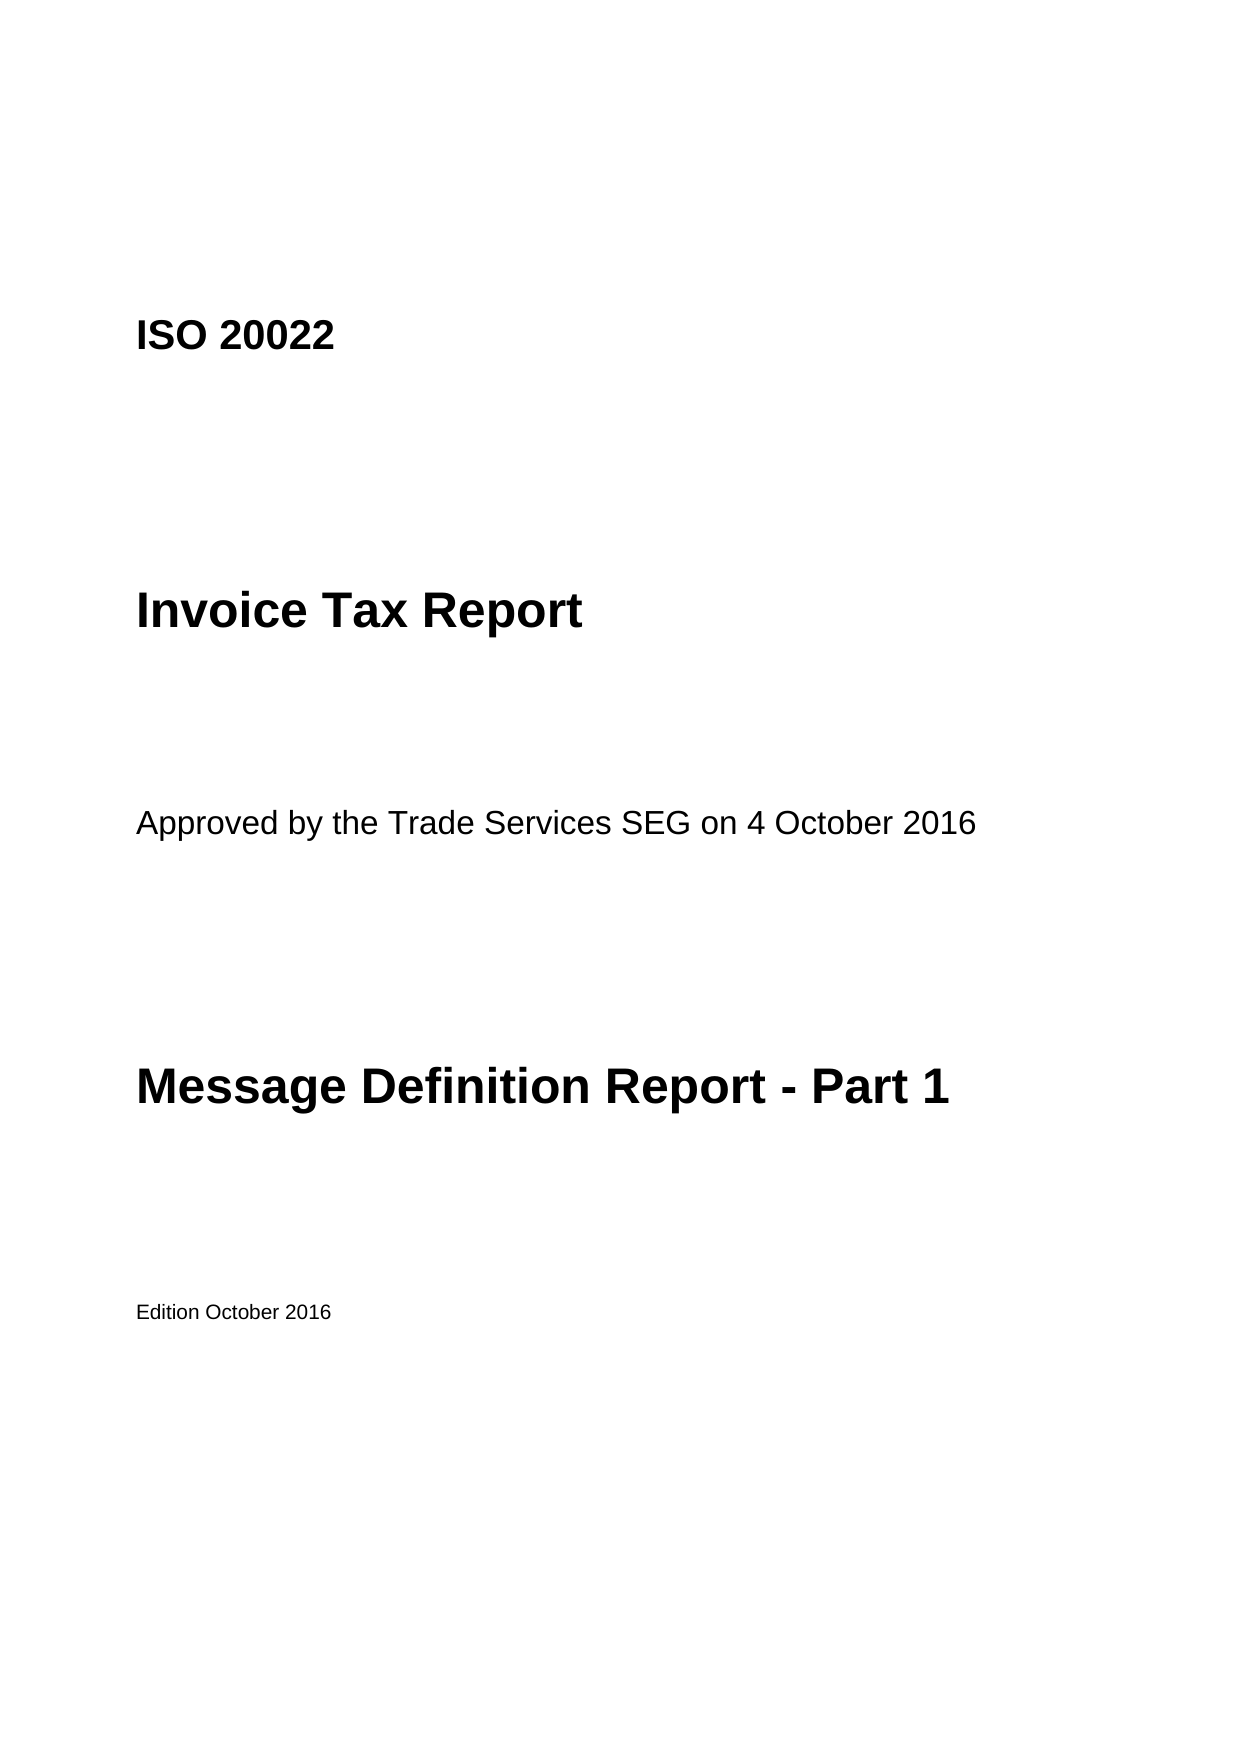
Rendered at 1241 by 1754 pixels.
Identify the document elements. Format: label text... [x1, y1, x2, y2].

title Message Definition Report - Part 1 [136, 1056, 1104, 1114]
text ISO 20022 [136, 310, 1104, 358]
text Edition October 2016 [136, 1300, 1104, 1324]
title Invoice Tax Report [136, 581, 1104, 638]
title Approved by the Trade Services SEG on 4 October 2016 [136, 803, 1104, 842]
